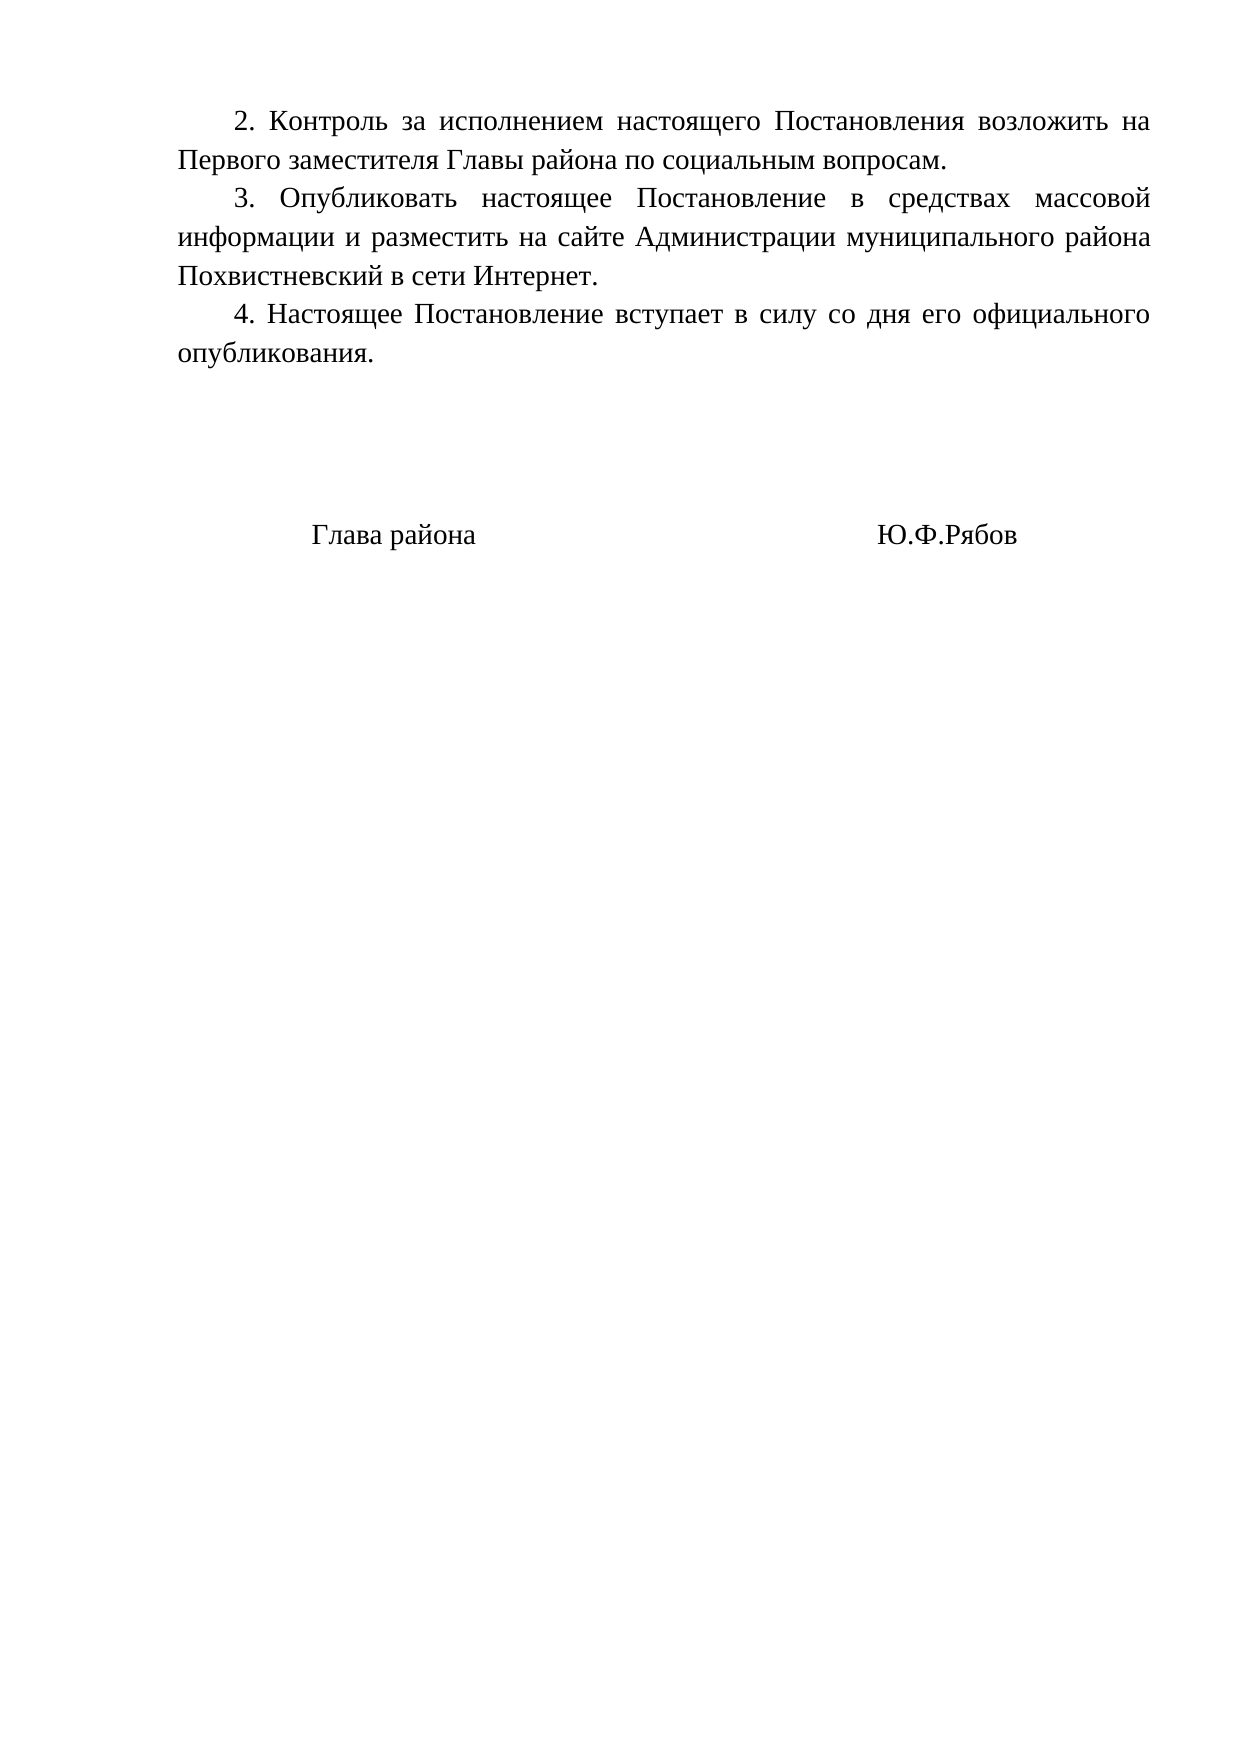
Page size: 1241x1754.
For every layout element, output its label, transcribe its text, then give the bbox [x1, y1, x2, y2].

text Глава района Ю.Ф.Рябов [177, 517, 1152, 551]
text 3. Опубликовать настоящее Постановление в средствах массовой информации и разместить на сайте Администрации муниципального района Похвистневский в сети Интернет. [177, 181, 1152, 291]
text 2. Контроль за исполнением настоящего Постановления возложить на Первого заместителя Главы района по социальным вопросам. [177, 103, 1152, 176]
text 4. Настоящее Постановление вступает в силу со дня его официального опубликования. [177, 296, 1152, 368]
